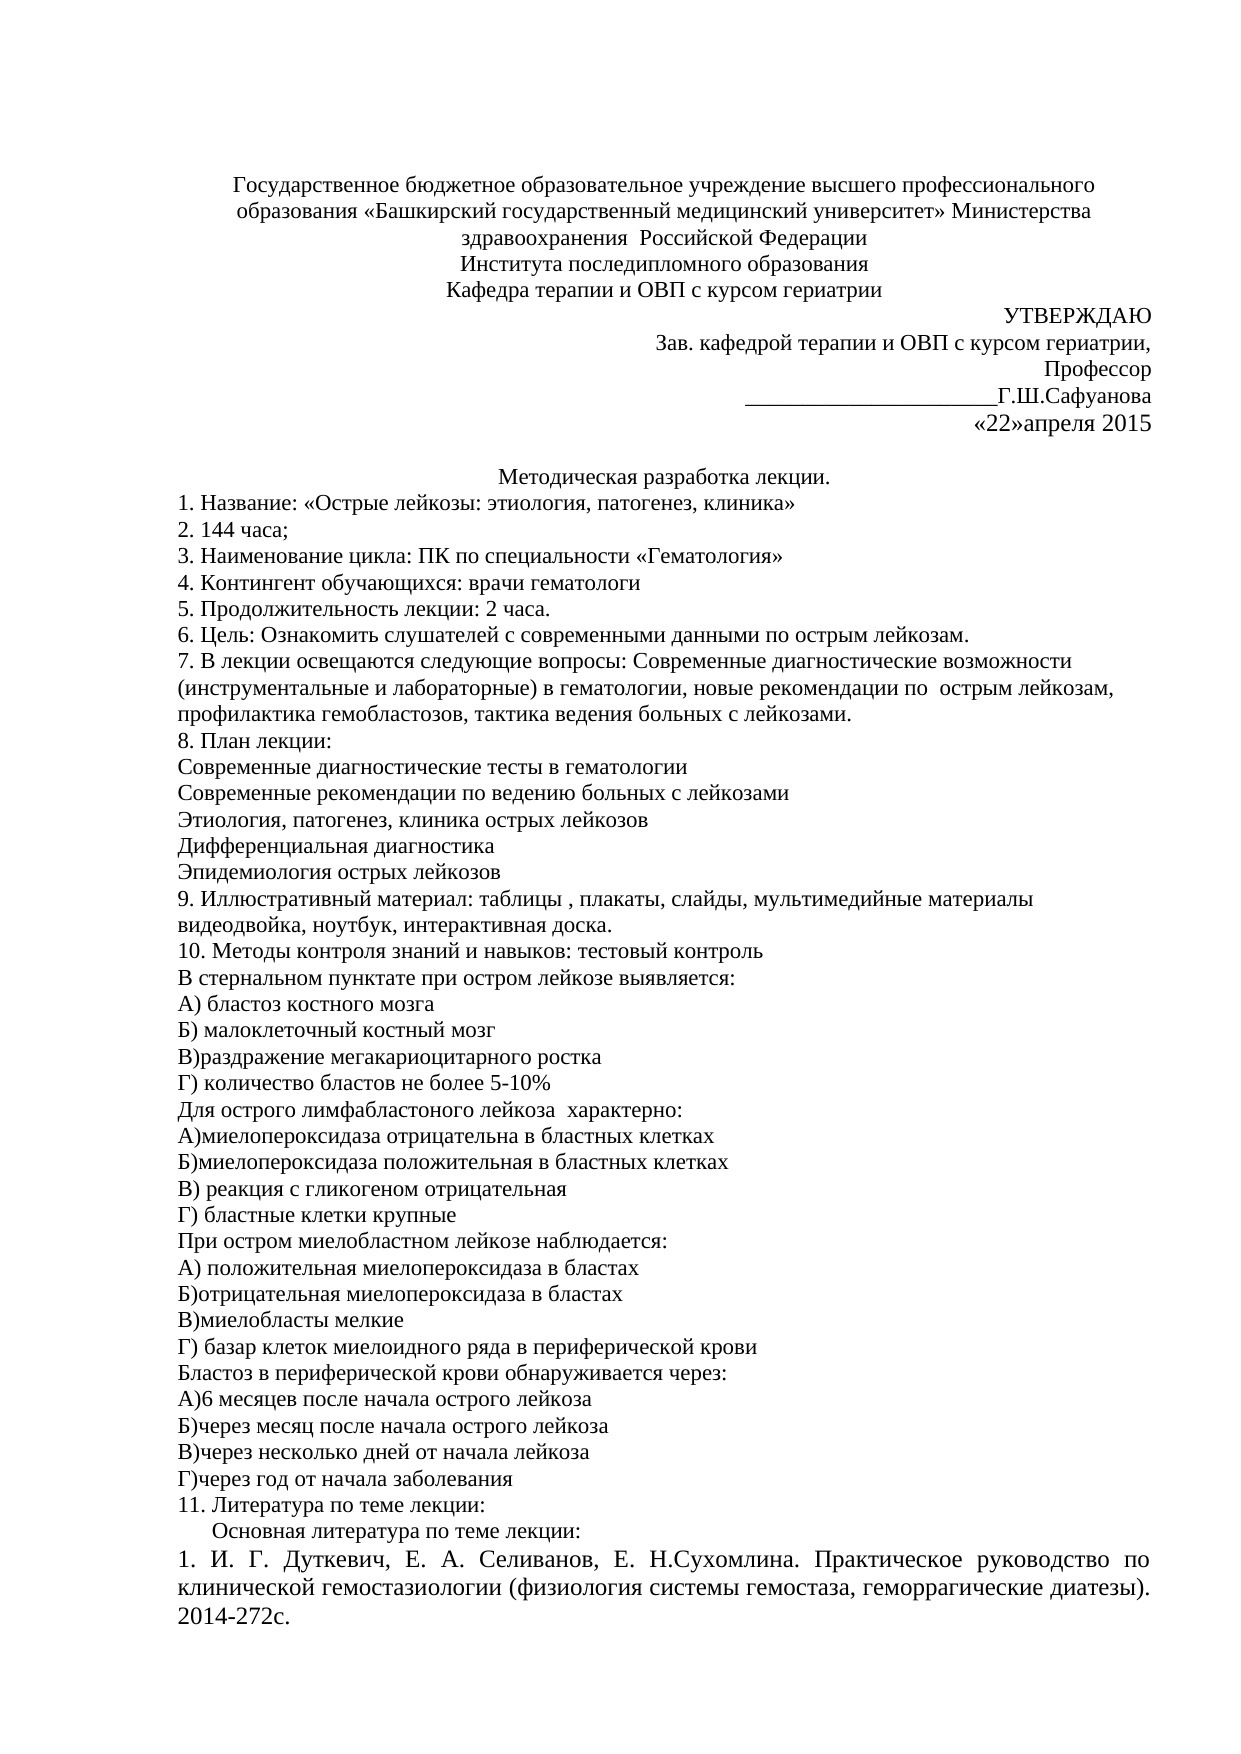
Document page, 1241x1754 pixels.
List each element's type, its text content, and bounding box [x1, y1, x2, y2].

text В)миелобласты мелкие [177, 1306, 1152, 1333]
text Б)через месяц после начала острого лейкоза [177, 1412, 1152, 1438]
text «22»апреля 2015 [177, 408, 1152, 437]
text Дифференциальная диагностика [177, 832, 1152, 858]
text 10. Методы контроля знаний и навыков: тестовый контроль [177, 937, 1152, 964]
text Основная литература по теме лекции: [177, 1517, 1152, 1544]
text Методическая разработка лекции. [177, 463, 1152, 489]
text 7. В лекции освещаются следующие вопросы: Современные диагностические возможности (инструментальные и лабораторные) в гематологии, новые рекомендации по острым лейкозам, профилактика гемобластозов, тактика ведения больных с лейкозами. [177, 648, 1152, 727]
text Бластоз в периферической крови обнаруживается через: [177, 1359, 1152, 1386]
text 5. Продолжительность лекции: 2 часа. [177, 595, 1152, 621]
text Для острого лимфабластоного лейкоза характерно: [177, 1096, 1152, 1122]
text 9. Иллюстративный материал: таблицы , плакаты, слайды, мультимедийные материалы видеодвойка, ноутбук, интерактивная доска. [177, 885, 1152, 937]
text В)через несколько дней от начала лейкоза [177, 1438, 1152, 1464]
text Зав. кафедрой терапии и ОВП с курсом гериатрии, [177, 329, 1152, 355]
text ______________________Г.Ш.Сафуанова [177, 382, 1152, 408]
text В стернальном пунктате при остром лейкозе выявляется: [177, 964, 1152, 990]
text Эпидемиология острых лейкозов [177, 858, 1152, 885]
text Государственное бюджетное образовательное учреждение высшего профессионального образования «Башкирский государственный медицинский университет» Министерства здравоохранения Российской Федерации [177, 171, 1152, 250]
text Г) базар клеток миелоидного ряда в периферической крови [177, 1333, 1152, 1359]
text А) положительная миелопероксидаза в бластах [177, 1254, 1152, 1280]
text Профессор [177, 355, 1152, 382]
text Б)отрицательная миелопероксидаза в бластах [177, 1280, 1152, 1306]
text 1. Название: «Острые лейкозы: этиология, патогенез, клиника» [177, 489, 1152, 516]
text Г)через год от начала заболевания [177, 1464, 1152, 1491]
text Современные рекомендации по ведению больных с лейкозами [177, 779, 1152, 806]
text Института последипломного образования [177, 250, 1152, 276]
text А) бластоз костного мозга [177, 990, 1152, 1017]
text Б) малоклеточный костный мозг [177, 1017, 1152, 1043]
text В) реакция с гликогеном отрицательная [177, 1175, 1152, 1201]
text 8. План лекции: [177, 727, 1152, 753]
text УТВЕРЖДАЮ [177, 303, 1152, 329]
text 3. Наименование цикла: ПК по специальности «Гематология» [177, 542, 1152, 568]
text 2. 144 часа; [177, 516, 1152, 542]
text Кафедра терапии и ОВП с курсом гериатрии [177, 276, 1152, 303]
text Этиология, патогенез, клиника острых лейкозов [177, 806, 1152, 832]
text 11. Литература по теме лекции: [177, 1491, 1152, 1517]
text Г) количество бластов не более 5-10% [177, 1069, 1152, 1096]
text При остром миелобластном лейкозе наблюдается: [177, 1227, 1152, 1254]
text 4. Контингент обучающихся: врачи гематологи [177, 568, 1152, 595]
text А)6 месяцев после начала острого лейкоза [177, 1386, 1152, 1412]
text Г) бластные клетки крупные [177, 1201, 1152, 1227]
text 6. Цель: Ознакомить слушателей с современными данными по острым лейкозам. [177, 621, 1152, 648]
text 1. И. Г. Дуткевич, Е. А. Селиванов, Е. Н.Сухомлина. Практическое руководство по клинической гемостазиологии (физиология системы гемостаза, геморрагические диатезы). 2014-272с. [177, 1544, 1152, 1630]
text Б)миелопероксидаза положительная в бластных клетках [177, 1148, 1152, 1175]
text Современные диагностические тесты в гематологии [177, 753, 1152, 779]
text В)раздражение мегакариоцитарного ростка [177, 1043, 1152, 1069]
text А)миелопероксидаза отрицательна в бластных клетках [177, 1122, 1152, 1148]
